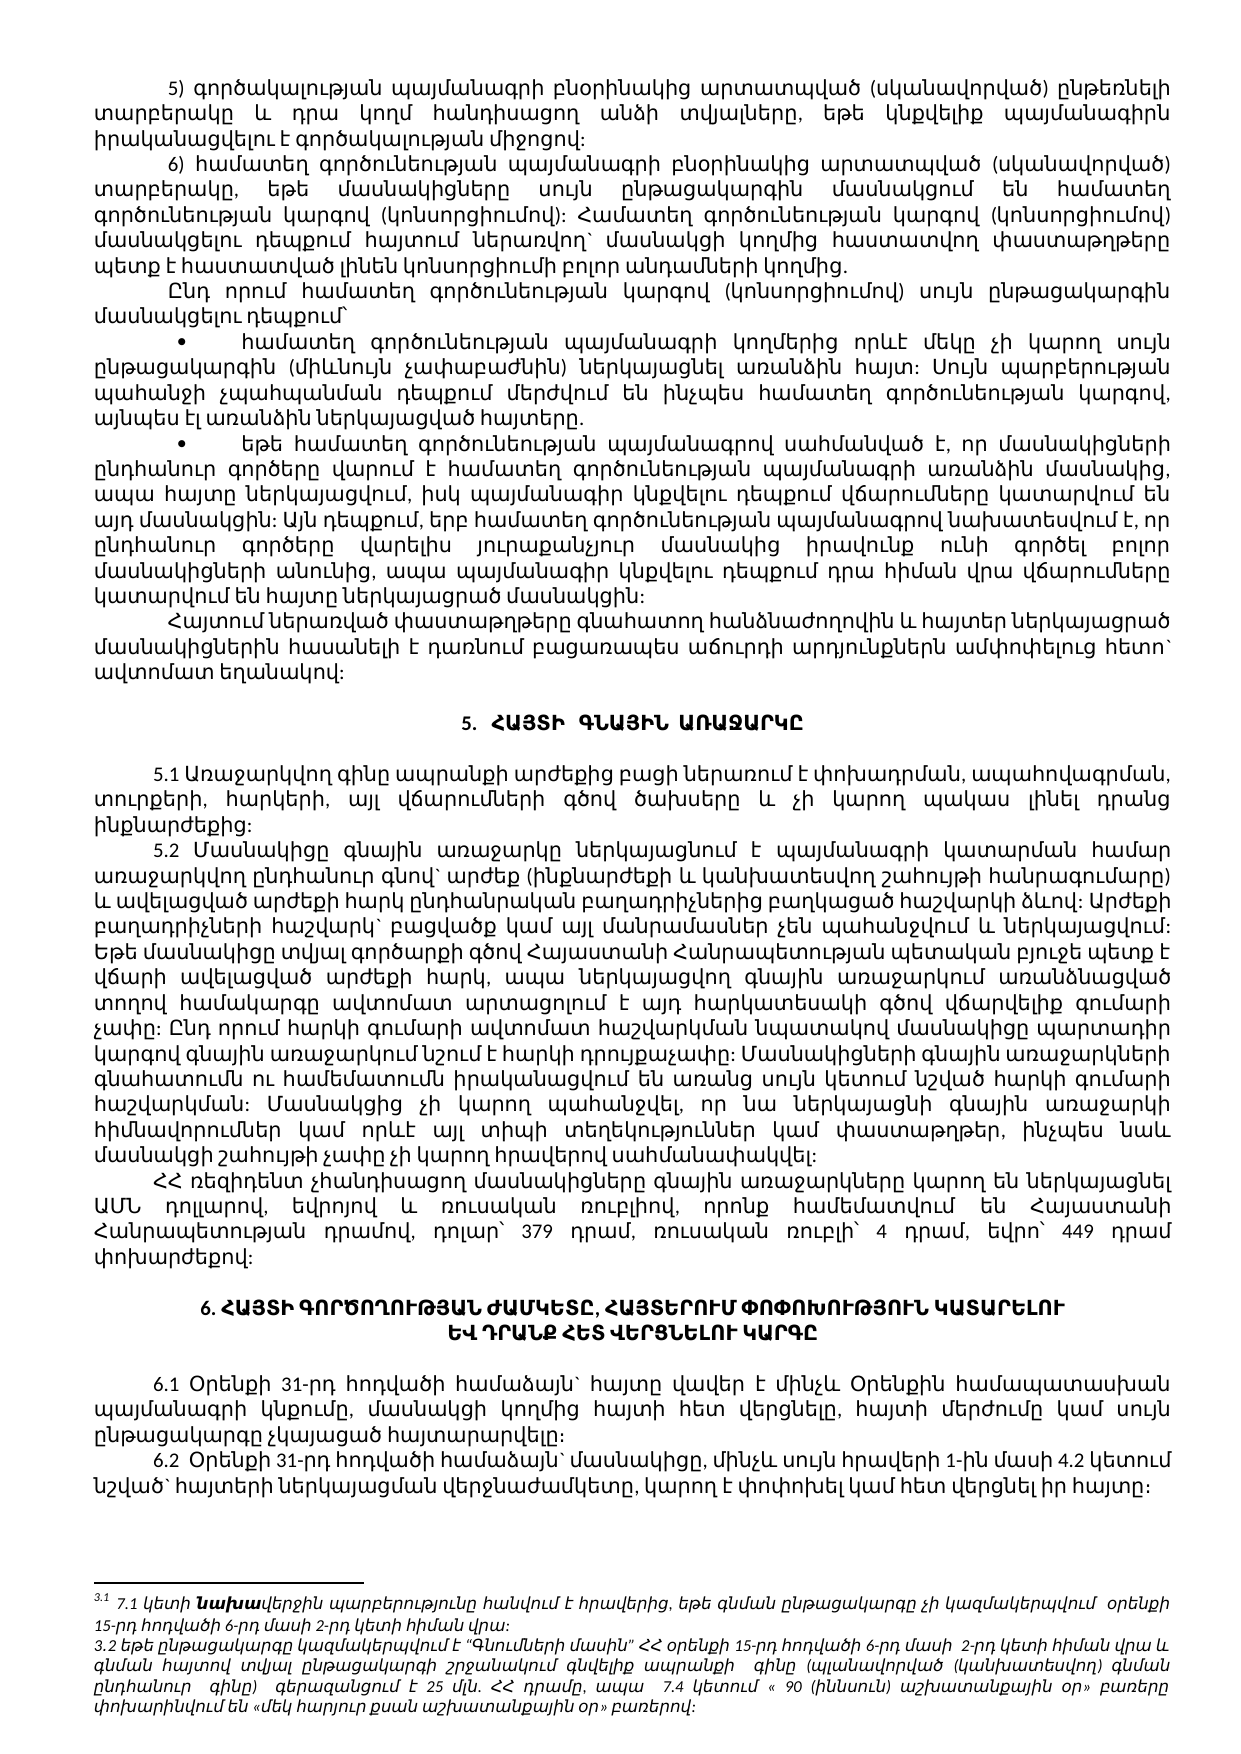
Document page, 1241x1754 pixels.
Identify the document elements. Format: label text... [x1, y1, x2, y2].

list եթե համատեղ գործունեության պայմանագրով սահմանված է, որ մասնակիցների ընդհանուր գործերը վարում է համատեղ գործունեության պայմանագրի առանձին մասնակից, ապա հայտը ներկայացվում, իսկ պայմանագիր կնքվելու դեպքում վճարումները կատարվում են այդ մասնակցին: Այն դեպքում, երբ համատեղ գործունեության պայմանագրով նախատեսվում է, որ ընդհանուր գործերը վարելիս յուրաքանչյուր մասնակից իրավունք ունի գործել բոլոր մասնակիցների անունից, ապա պայմանագիր կնքվելու դեպքում դրա հիման վրա վճարումները կատարվում են հայտը ներկայացրած մասնակցին: [94, 431, 1171, 609]
text Ընդ որում համատեղ գործունեության կարգով (կոնսորցիումով) սույն ընթացակարգին մասնակցելու դեպքում՝ [94, 278, 1171, 329]
text ՀՀ ռեզիդենտ չհանդիսացող մասնակիցները գնային առաջարկները կարող են ներկայացնել ԱՄՆ դոլլարով, եվրոյով և ռուսական ռուբլիով, որոնք համեմատվում են Հայաստանի Հանրապետության դրամով, դոլար՝ 379 դրամ, ռուսական ռուբլի՝ 4 դրամ, եվրո՝ 449 դրամ փոխարժեքով: [94, 1168, 1171, 1269]
text 6. ՀԱՅՏԻ ԳՈՐԾՈՂՈՒԹՅԱՆ ԺԱՄԿԵՏԸ, ՀԱՅՏԵՐՈՒՄ ՓՈՓՈԽՈՒԹՅՈՒՆ ԿԱՏԱՐԵԼՈՒ [94, 1295, 1171, 1320]
text 5.1 Առաջարկվող գինը ապրանքի արժեքից բացի ներառում է փոխադրման, ապահովագրման, տուրքերի, հարկերի, այլ վճարումների գծով ծախսերը և չի կարող պակաս լինել դրանց ինքնարժեքից: [94, 761, 1171, 837]
text 6) համատեղ գործունեության պայմանագրի բնօրինակից արտատպված (սկանավորված) տարբերակը, եթե մասնակիցները սույն ընթացակարգին մասնակցում են համատեղ գործունեության կարգով (կոնսորցիումով): Համատեղ գործունեության կարգով (կոնսորցիումով) մասնակցելու դեպքում հայտում ներառվող` մասնակցի կողմից հաստատվող փաստաթղթերը պետք է հաստատված լինեն կոնսորցիումի բոլոր անդամների կողմից. [94, 151, 1171, 278]
text Հայտում ներառված փաստաթղթերը գնահատող հանձնաժողովին և հայտեր ներկայացրած մասնակիցներին հասանելի է դառնում բացառապես աճուրդի արդյունքներն ամփոփելուց հետո` ավտոմատ եղանակով: [94, 609, 1171, 685]
text 5.2 Մասնակիցը գնային առաջարկը ներկայացնում է պայմանագրի կատարման համար առաջարկվող ընդհանուր գնով` արժեք (ինքնարժեքի և կանխատեսվող շահույթի հանրագումարը) և ավելացված արժեքի հարկ ընդհանրական բաղադրիչներից բաղկացած հաշվարկի ձևով: Արժեքի բաղադրիչների հաշվարկ` բացվածք կամ այլ մանրամասներ չեն պահանջվում և ներկայացվում: Եթե մասնակիցը տվյալ գործարքի գծով Հայաստանի Հանրապետության պետական բյուջե պետք է վճարի ավելացված արժեքի հարկ, ապա ներկայացվող գնային առաջարկում առանձնացված տողով համակարգը ավտոմատ արտացոլում է այդ հարկատեսակի գծով վճարվելիք գումարի չափը: Ընդ որում հարկի գումարի ավտոմատ հաշվարկման նպատակով մասնակիցը պարտադիր կարգով գնային առաջարկում նշում է հարկի դրույքաչափը: Մասնակիցների գնային առաջարկների գնահատումն ու համեմատումն իրականացվում են առանց սույն կետում նշված հարկի գումարի հաշվարկման: Մասնակցից չի կարող պահանջվել, որ նա ներկայացնի գնային առաջարկի հիմնավորումներ կամ որևէ այլ տիպի տեղեկություններ կամ փաստաթղթեր, ինչպես նաև մասնակցի շահույթի չափը չի կարող հրավերով սահմանափակվել: [94, 837, 1171, 1168]
text 5) գործակալության պայմանագրի բնօրինակից արտատպված (սկանավորված) ընթեռնելի տարբերակը և դրա կողմ հանդիսացող անձի տվյալները, եթե կնքվելիք պայմանագիրն իրականացվելու է գործակալության միջոցով: [94, 75, 1171, 151]
text 5. ՀԱՅՏԻ ԳՆԱՅԻՆ ԱՌԱՋԱՐԿԸ [94, 710, 1171, 736]
list համատեղ գործունեության պայմանագրի կողմերից որևէ մեկը չի կարող սույն ընթացակարգին (միևնույն չափաբաժնին) ներկայացնել առանձին հայտ: Սույն պարբերության պահանջի չպահպանման դեպքում մերժվում են ինչպես համատեղ գործունեության կարգով, այնպես էլ առանձին ներկայացված հայտերը. [94, 329, 1171, 431]
text 6.2 Օրենքի 31-րդ հոդվածի համաձայն` մասնակիցը, մինչև սույն հրավերի 1-ին մասի 4.2 կետում նշված` հայտերի ներկայացման վերջնաժամկետը, կարող է փոփոխել կամ հետ վերցնել իր հայտը։ [94, 1447, 1171, 1498]
text 6.1 Օրենքի 31-րդ հոդվածի համաձայն` հայտը վավեր է մինչև Օրենքին համապատասխան պայմանագրի կնքումը, մասնակցի կողմից հայտի հետ վերցնելը, հայտի մերժումը կամ սույն ընթացակարգը չկայացած հայտարարվելը։ [94, 1371, 1171, 1447]
text ԵՎ ԴՐԱՆՔ ՀԵՏ ՎԵՐՑՆԵԼՈՒ ԿԱՐԳԸ [94, 1320, 1171, 1346]
